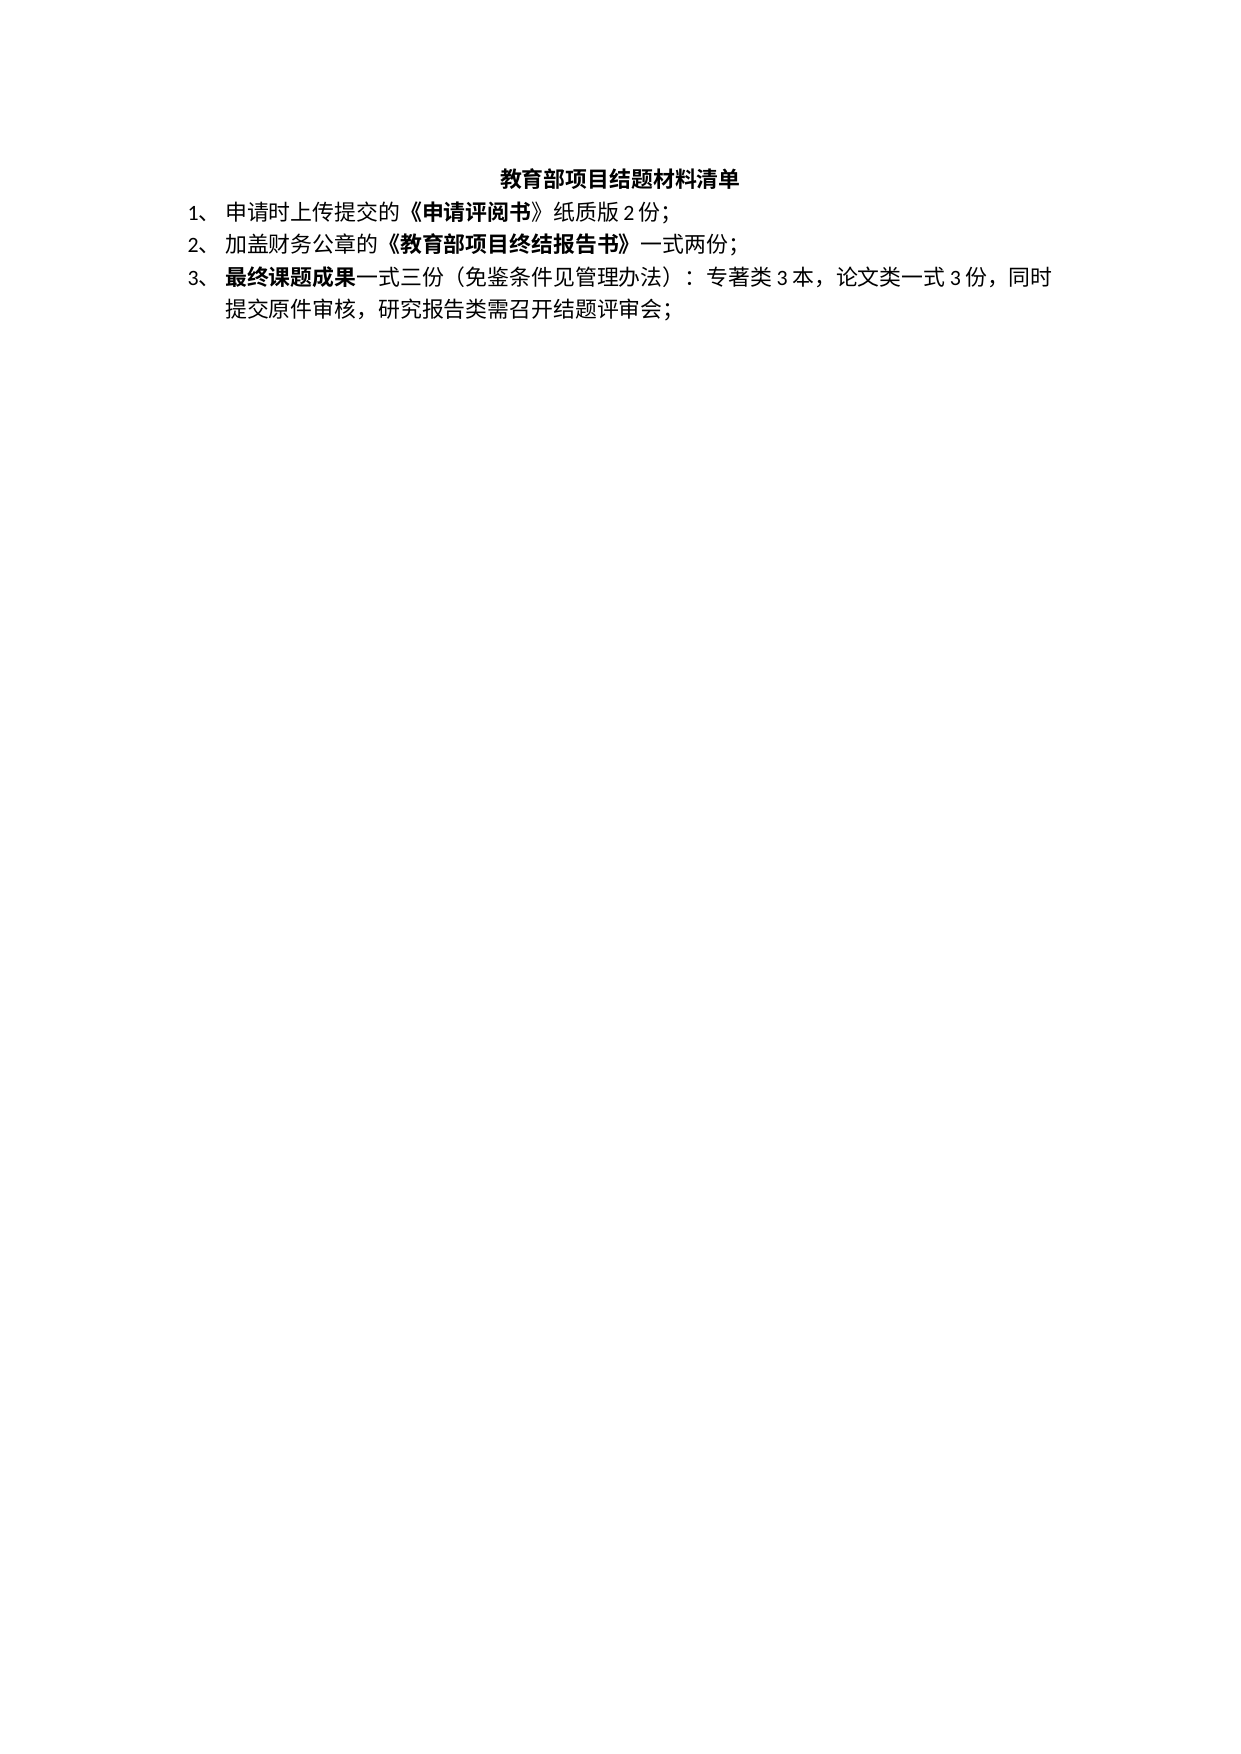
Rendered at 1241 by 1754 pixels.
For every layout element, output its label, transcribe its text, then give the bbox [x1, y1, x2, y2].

list 最终课题成果一式三份（免鉴条件见管理办法）：专著类3本，论文类一式3份，同时提交原件审核，研究报告类需召开结题评审会； [187, 259, 1053, 324]
list 申请时上传提交的《申请评阅书》纸质版2份； [187, 194, 1053, 227]
text 教育部项目结题材料清单 [187, 162, 1053, 194]
list 加盖财务公章的《教育部项目终结报告书》一式两份； [187, 227, 1053, 259]
